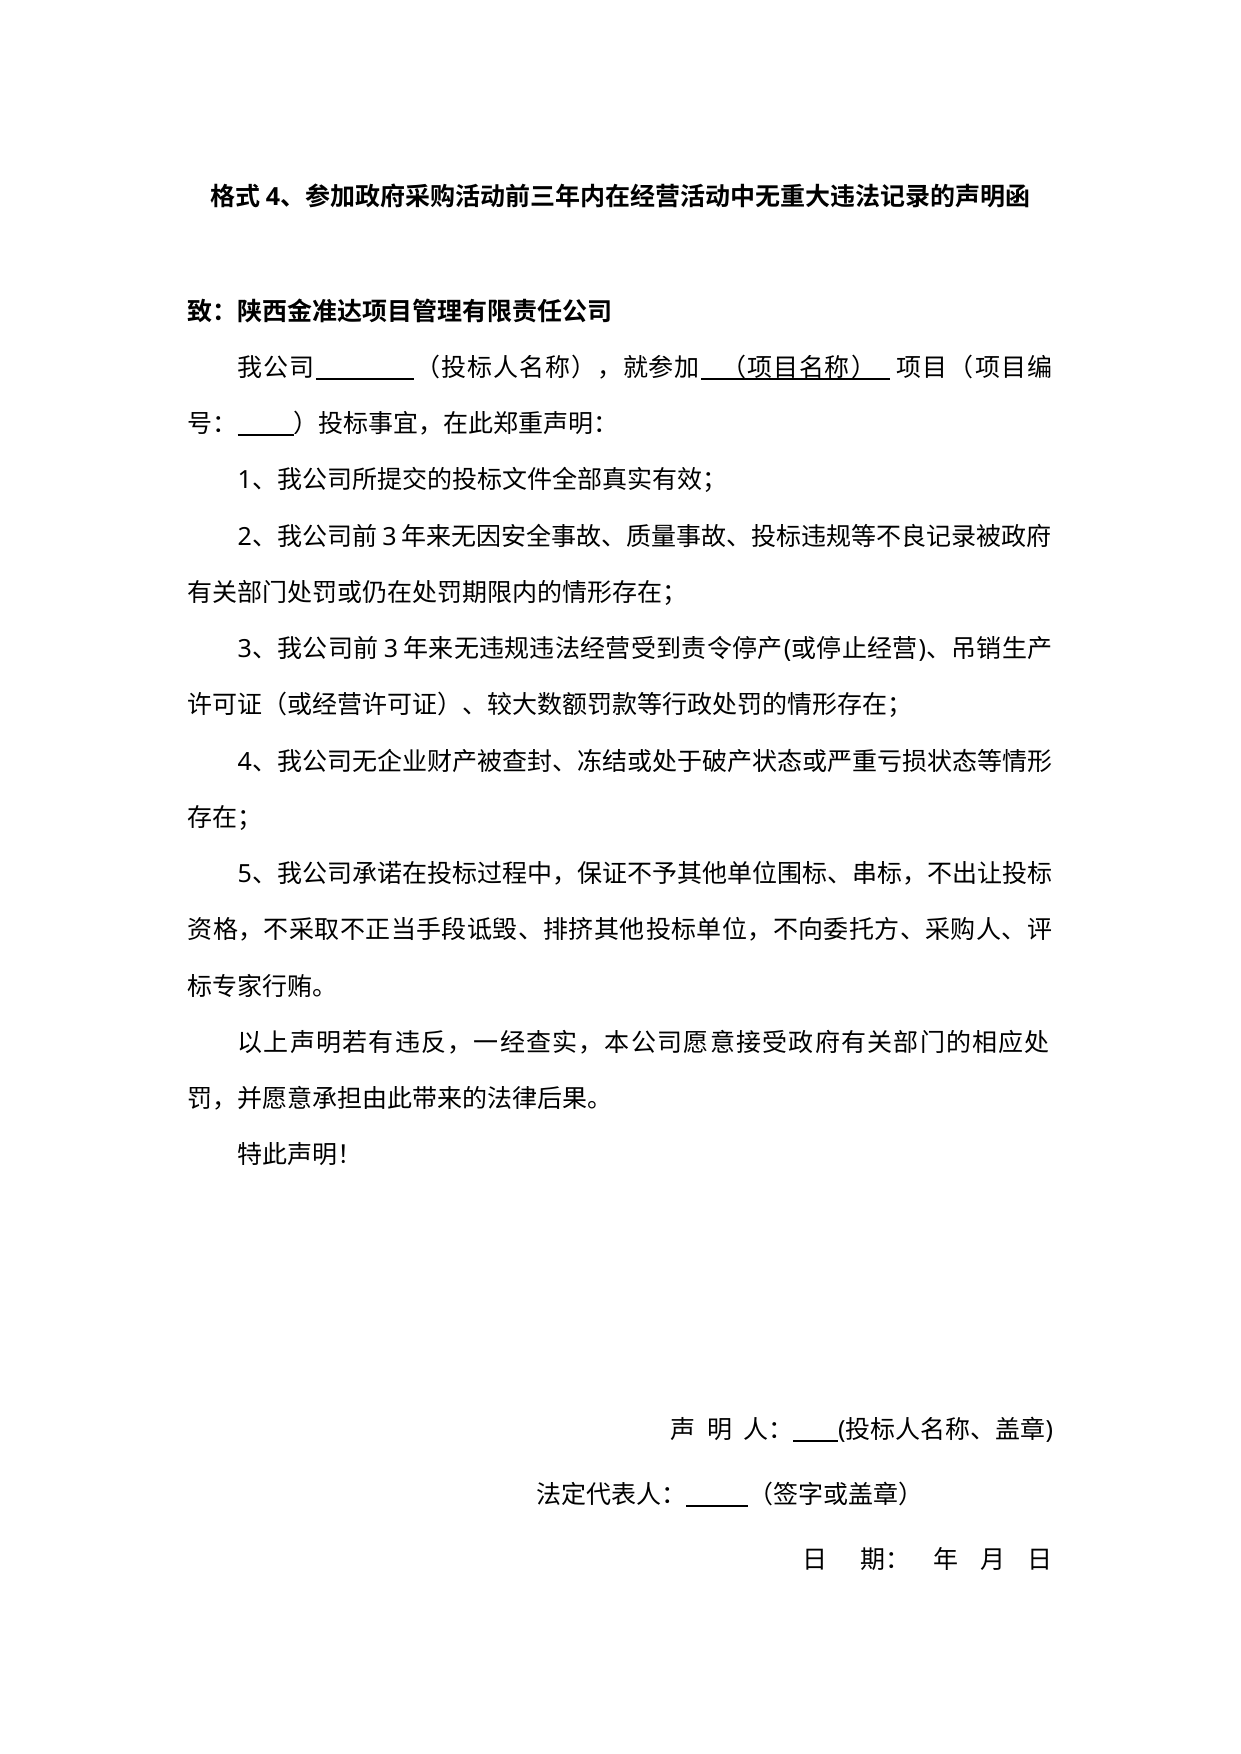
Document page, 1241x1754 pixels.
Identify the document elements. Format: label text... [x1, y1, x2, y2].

text 法定代表人： （签字或盖章） [187, 1460, 1053, 1525]
text 3、我公司前3年来无违规违法经营受到责令停产(或停止经营)、吊销生产许可证（或经营许可证）、较大数额罚款等行政处罚的情形存在； [187, 612, 1053, 725]
text 日 期： 年 月 日 [187, 1525, 1053, 1590]
text 1、我公司所提交的投标文件全部真实有效； [187, 444, 1053, 500]
text 5、我公司承诺在投标过程中，保证不予其他单位围标、串标，不出让投标资格，不采取不正当手段诋毁、排挤其他投标单位，不向委托方、采购人、评标专家行贿。 [187, 837, 1053, 1006]
text 致：陕西金准达项目管理有限责任公司 [187, 279, 1053, 331]
text 声 明 人： (投标人名称、盖章) [187, 1395, 1053, 1460]
text 以上声明若有违反，一经查实，本公司愿意接受政府有关部门的相应处罚，并愿意承担由此带来的法律后果。 [187, 1006, 1053, 1119]
text 格式4、参加政府采购活动前三年内在经营活动中无重大违法记录的声明函 [187, 162, 1053, 227]
text 我公司 （投标人名称），就参加 （项目名称） 项目（项目编号： ）投标事宜，在此郑重声明： [187, 331, 1053, 444]
text 特此声明！ [187, 1119, 1053, 1175]
text 4、我公司无企业财产被查封、冻结或处于破产状态或严重亏损状态等情形存在； [187, 725, 1053, 837]
text 2、我公司前3年来无因安全事故、质量事故、投标违规等不良记录被政府有关部门处罚或仍在处罚期限内的情形存在； [187, 500, 1053, 612]
